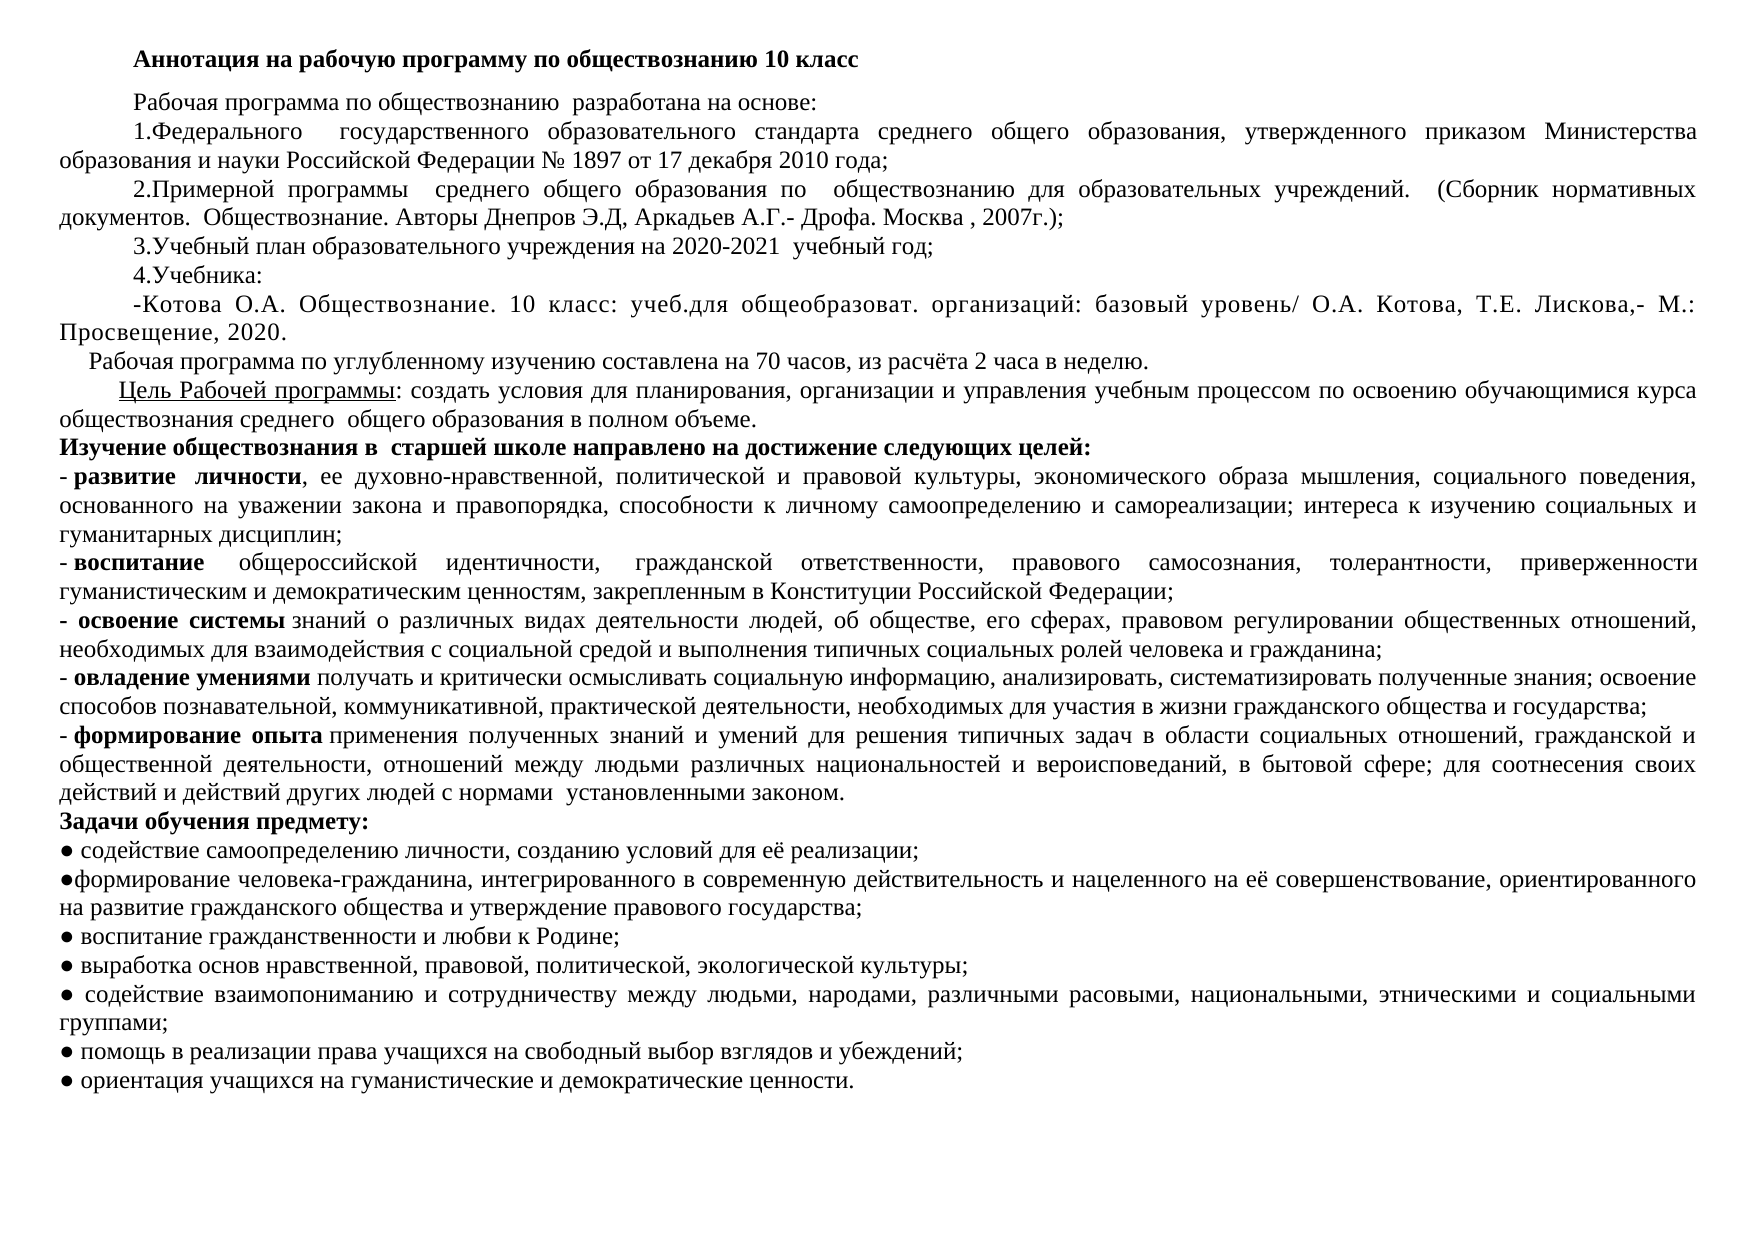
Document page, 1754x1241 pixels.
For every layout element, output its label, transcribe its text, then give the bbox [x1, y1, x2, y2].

text ● содействие взаимопониманию и сотрудничеству между людьми, народами, различными расовыми, национальными, этническими и социальными группами; [59, 979, 1698, 1036]
text 1.Федерального государственного образовательного стандарта среднего общего образования, утвержденного приказом Министерства образования и науки Российской Федерации № 1897 от 17 декабря 2010 года; [59, 116, 1698, 174]
text - освоение системы знаний о различных видах деятельности людей, об обществе, его сферах, правовом регулировании общественных отношений, необходимых для взаимодействия с социальной средой и выполнения типичных социальных ролей человека и гражданина; [59, 605, 1698, 662]
text -Котова О.А. Обществознание. 10 класс: учеб.для общеобразоват. организаций: базовый уровень/ О.А. Котова, Т.Е. Лискова,- М.: Просвещение, 2020. [59, 289, 1698, 346]
text Рабочая программа по обществознанию разработана на основе: [59, 87, 1698, 116]
text 3.Учебный план образовательного учреждения на 2020-2021 учебный год; [59, 231, 1698, 260]
text ● воспитание гражданственности и любви к Родине; [59, 921, 1698, 950]
text ● помощь в реализации права учащихся на свободный выбор взглядов и убеждений; [59, 1036, 1698, 1065]
text 2.Примерной программы среднего общего образования по обществознанию для образовательных учреждений. (Сборник нормативных документов. Обществознание. Авторы Днепров Э.Д, Аркадьев А.Г.- Дрофа. Москва , 2007г.); [59, 174, 1698, 231]
text ● содействие самоопределению личности, созданию условий для её реализации; [59, 835, 1698, 864]
text Задачи обучения предмету: [59, 806, 1698, 835]
text Аннотация на рабочую программу по обществознанию 10 класс [59, 44, 1698, 73]
text 4.Учебника: [59, 260, 1698, 289]
text - развитие личности, ее духовно-нравственной, политической и правовой культуры, экономического образа мышления, социального поведения, основанного на уважении закона и правопорядка, способности к личному самоопределению и самореализации; интереса к изучению социальных и гуманитарных дисциплин; [59, 461, 1698, 547]
text Изучение обществознания в старшей школе направлено на достижение следующих целей: [59, 432, 1698, 461]
text Рабочая программа по углубленному изучению составлена на 70 часов, из расчёта 2 часа в неделю. [59, 346, 1698, 375]
text Цель Рабочей программы: создать условия для планирования, организации и управления учебным процессом по освоению обучающимися курса обществознания среднего общего образования в полном объеме. [59, 375, 1698, 432]
text ● ориентация учащихся на гуманистические и демократические ценности. [59, 1065, 1698, 1094]
text - овладение умениями получать и критически осмысливать социальную информацию, анализировать, систематизировать полученные знания; освоение способов познавательной, коммуникативной, практической деятельности, необходимых для участия в жизни гражданского общества и государства; [59, 662, 1698, 720]
text - формирование опыта применения полученных знаний и умений для решения типичных задач в области социальных отношений, гражданской и общественной деятельности, отношений между людьми различных национальностей и вероисповеданий, в бытовой сфере; для соотнесения своих действий и действий других людей с нормами установленными законом. [59, 720, 1698, 806]
text - воспитание общероссийской идентичности, гражданской ответственности, правового самосознания, толерантности, приверженности гуманистическим и демократическим ценностям, закрепленным в Конституции Российской Федерации; [59, 547, 1698, 605]
text ● выработка основ нравственной, правовой, политической, экологической культуры; [59, 950, 1698, 979]
text ●формирование человека-гражданина, интегрированного в современную действительность и нацеленного на её совершенствование, ориентированного на развитие гражданского общества и утверждение правового государства; [59, 864, 1698, 921]
